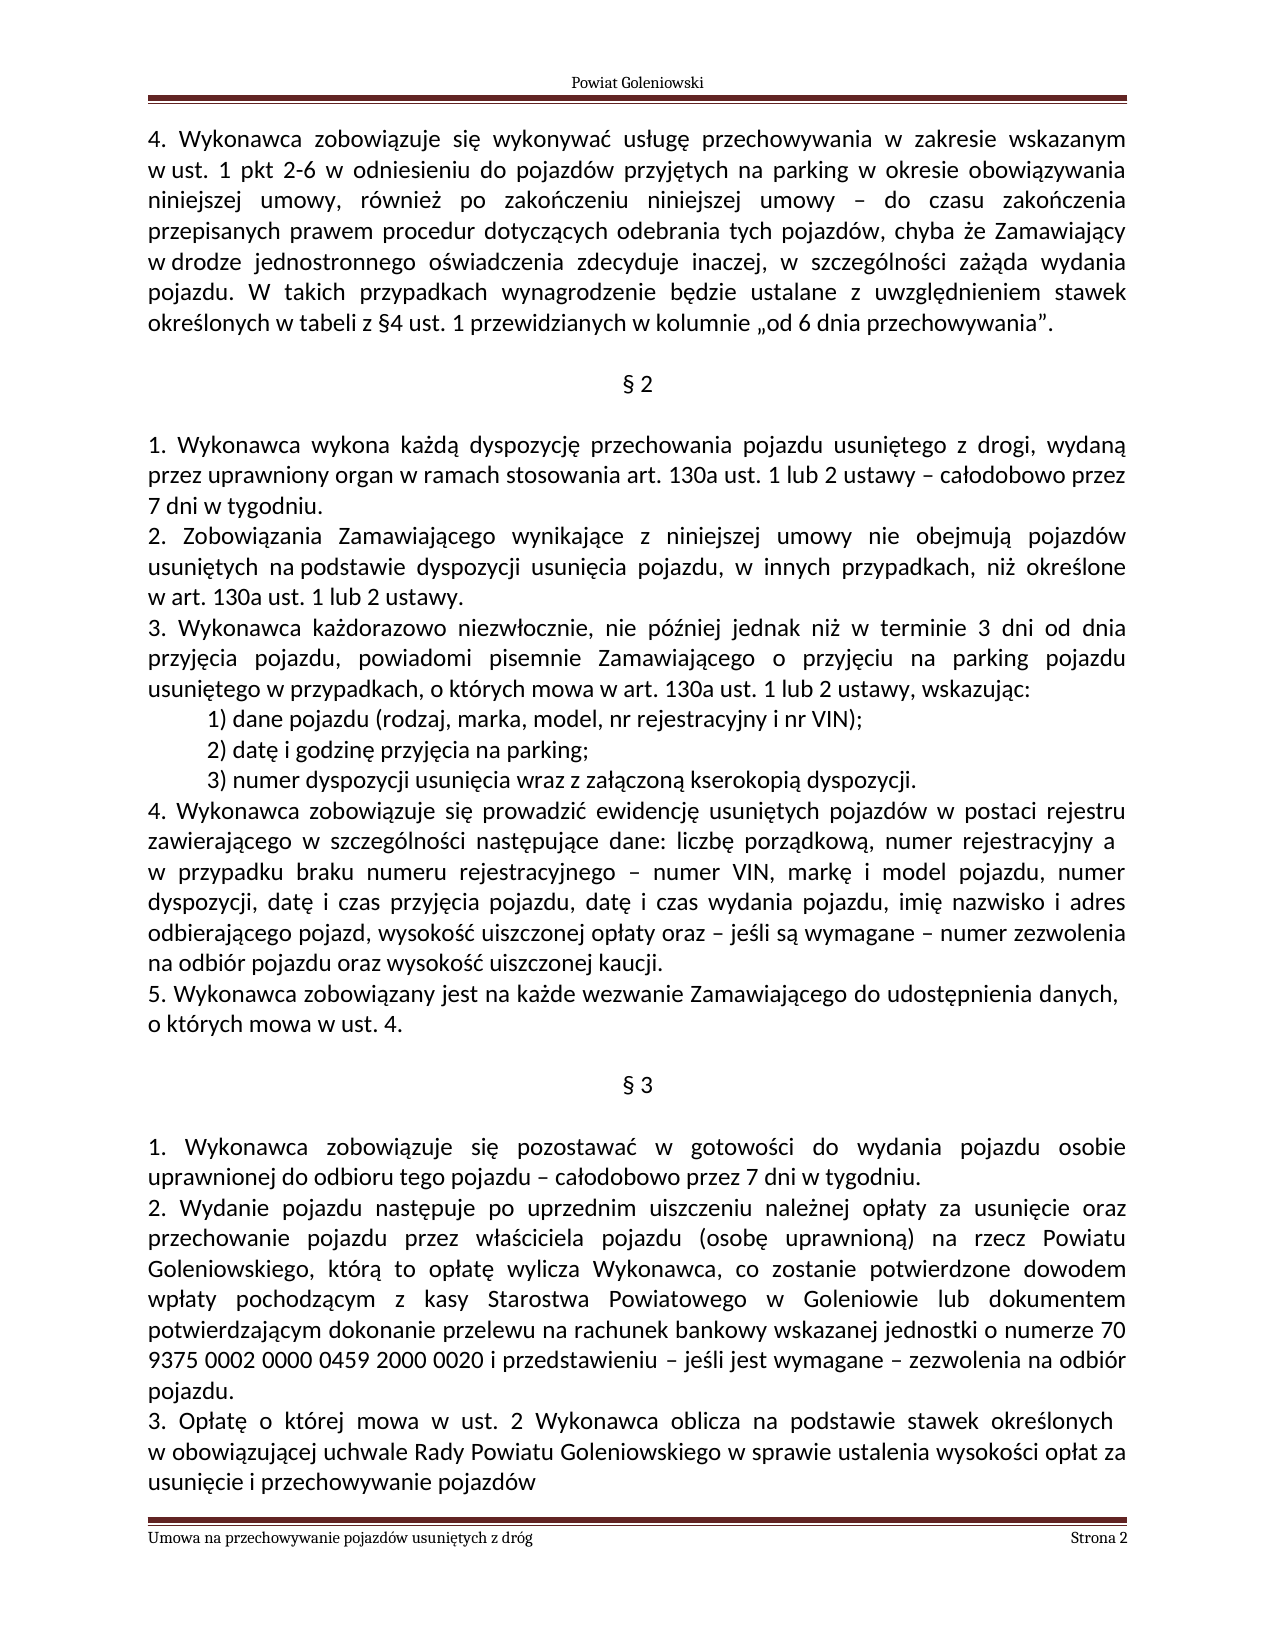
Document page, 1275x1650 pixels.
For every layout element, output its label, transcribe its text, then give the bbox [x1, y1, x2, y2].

text 1) dane pojazdu (rodzaj, marka, model, nr rejestracyjny i nr VIN); [148, 703, 1127, 734]
text 5. Wykonawca zobowiązany jest na każde wezwanie Zamawiającego do udostępnienia danych, o których mowa w ust. 4. [148, 978, 1127, 1039]
text § 3 [148, 1070, 1127, 1100]
text 1. Wykonawca wykona każdą dyspozycję przechowania pojazdu usuniętego z drogi, wydaną przez uprawniony organ w ramach stosowania art. 130a ust. 1 lub 2 ustawy – całodobowo przez 7 dni w tygodniu. [148, 429, 1127, 520]
text 3. Wykonawca każdorazowo niezwłocznie, nie później jednak niż w terminie 3 dni od dnia przyjęcia pojazdu, powiadomi pisemnie Zamawiającego o przyjęciu na parking pojazdu usuniętego w przypadkach, o których mowa w art. 130a ust. 1 lub 2 ustawy, wskazując: [148, 612, 1127, 703]
text § 2 [148, 368, 1127, 398]
text 4. Wykonawca zobowiązuje się wykonywać usługę przechowywania w zakresie wskazanym w ust. 1 pkt 2-6 w odniesieniu do pojazdów przyjętych na parking w okresie obowiązywania niniejszej umowy, również po zakończeniu niniejszej umowy – do czasu zakończenia przepisanych prawem procedur dotyczących odebrania tych pojazdów, chyba że Zamawiający w drodze jednostronnego oświadczenia zdecyduje inaczej, w szczególności zażąda wydania pojazdu. W takich przypadkach wynagrodzenie będzie ustalane z uwzględnieniem stawek określonych w tabeli z §4 ust. 1 przewidzianych w kolumnie „od 6 dnia przechowywania”. [148, 123, 1127, 337]
text 2. Zobowiązania Zamawiającego wynikające z niniejszej umowy nie obejmują pojazdów usuniętych na podstawie dyspozycji usunięcia pojazdu, w innych przypadkach, niż określone w art. 130a ust. 1 lub 2 ustawy. [148, 520, 1127, 612]
text 2) datę i godzinę przyjęcia na parking; [148, 734, 1127, 764]
text 3. Opłatę o której mowa w ust. 2 Wykonawca oblicza na podstawie stawek określonych w obowiązującej uchwale Rady Powiatu Goleniowskiego w sprawie ustalenia wysokości opłat za usunięcie i przechowywanie pojazdów [148, 1405, 1127, 1497]
text 1. Wykonawca zobowiązuje się pozostawać w gotowości do wydania pojazdu osobie uprawnionej do odbioru tego pojazdu – całodobowo przez 7 dni w tygodniu. [148, 1131, 1127, 1192]
text 3) numer dyspozycji usunięcia wraz z załączoną kserokopią dyspozycji. [148, 764, 1127, 795]
text 4. Wykonawca zobowiązuje się prowadzić ewidencję usuniętych pojazdów w postaci rejestru zawierającego w szczególności następujące dane: liczbę porządkową, numer rejestracyjny a w przypadku braku numeru rejestracyjnego – numer VIN, markę i model pojazdu, numer dyspozycji, datę i czas przyjęcia pojazdu, datę i czas wydania pojazdu, imię nazwisko i adres odbierającego pojazd, wysokość uiszczonej opłaty oraz – jeśli są wymagane – numer zezwolenia na odbiór pojazdu oraz wysokość uiszczonej kaucji. [148, 795, 1127, 978]
text 2. Wydanie pojazdu następuje po uprzednim uiszczeniu należnej opłaty za usunięcie oraz przechowanie pojazdu przez właściciela pojazdu (osobę uprawnioną) na rzecz Powiatu Goleniowskiego, którą to opłatę wylicza Wykonawca, co zostanie potwierdzone dowodem wpłaty pochodzącym z kasy Starostwa Powiatowego w Goleniowie lub dokumentem potwierdzającym dokonanie przelewu na rachunek bankowy wskazanej jednostki o numerze 70 9375 0002 0000 0459 2000 0020 i przedstawieniu – jeśli jest wymagane – zezwolenia na odbiór pojazdu. [148, 1192, 1127, 1405]
